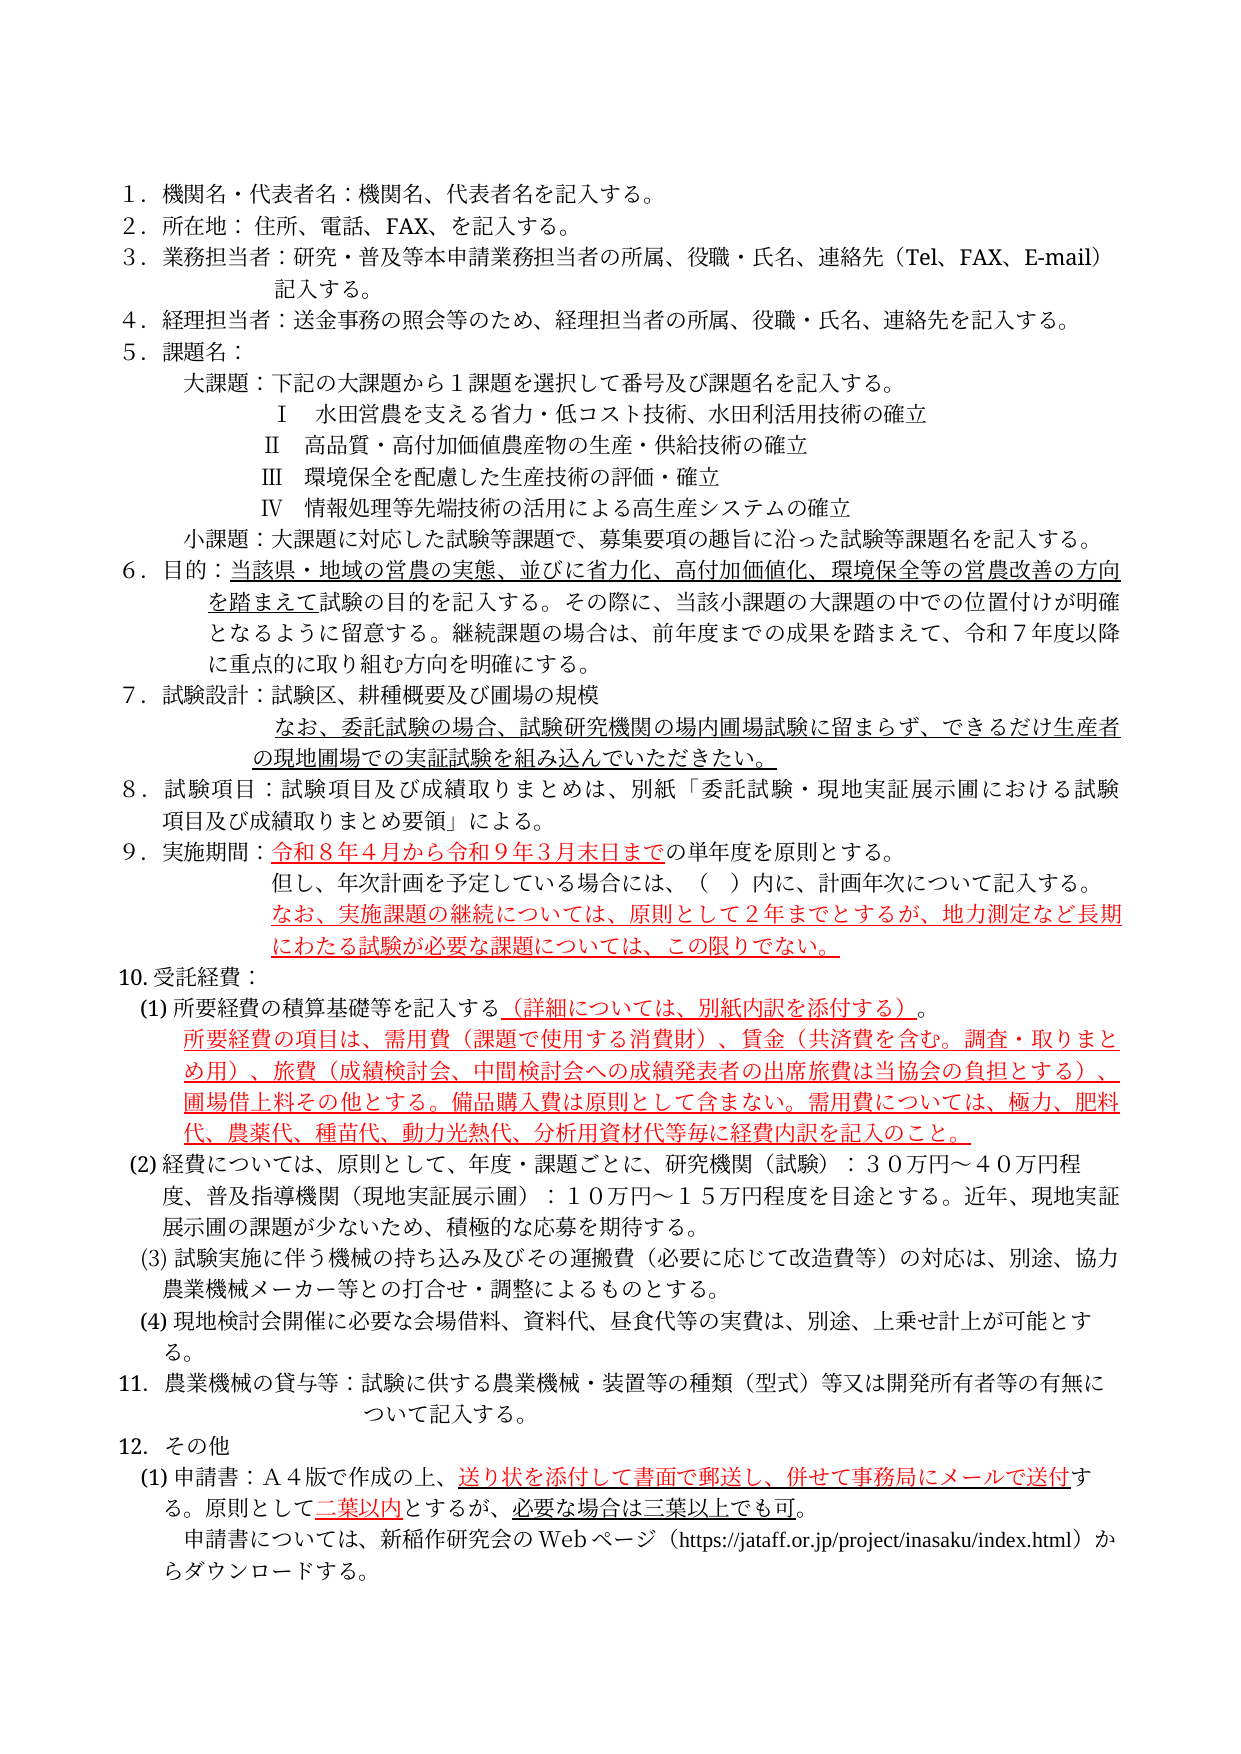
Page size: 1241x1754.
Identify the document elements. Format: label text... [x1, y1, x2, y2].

text ついて記入する。 [363, 1398, 1122, 1429]
text ８．試験項目：試験項目及び成績取りまとめは、別紙「委託試験・現地実証展示圃における試験 項目及び成績取りまとめ要領」による。 [118, 772, 1122, 835]
text なお、委託試験の場合、試験研究機関の場内圃場試験に留まらず、できるだけ生産者の現地圃場での実証試験を組み込んでいただきたい。 [118, 710, 1122, 772]
text (2) 経費については、原則として、年度・課題ごとに、研究機関（試験）：３０万円～４０万円程 [118, 1148, 1122, 1179]
text Ⅳ 情報処理等先端技術の活用による高生産システムの確立 [118, 491, 1122, 522]
text なお、実施課題の継続については、原則として２年までとするが、地力測定など長期にわたる試験が必要な課題については、この限りでない。 [271, 898, 1122, 925]
text (4) 現地検討会開催に必要な会場借料、資料代、昼食代等の実費は、別途、上乗せ計上が可能とす [140, 1304, 1122, 1335]
text 申請書については、新稲作研究会のWebページ（https://jataff.or.jp/project/inasaku/index.html）からダウンロードする。 [162, 1523, 1122, 1585]
text 12．その他 [118, 1429, 1122, 1460]
text なお、実施課題の継続については、原則として２年までとするが、地力測定など長期にわたる試験が必要な課題については、この限りでない。 [271, 926, 1122, 960]
text 但し、年次計画を予定している場合には、（ ）内に、計画年次について記入する。 [118, 867, 1122, 898]
text ９．実施期間：令和８年４月から令和９年３月末日までの単年度を原則とする。 [118, 835, 1122, 867]
text ５．課題名： [118, 335, 1122, 366]
text る。 [162, 1335, 1122, 1367]
text Ⅰ 水田営農を支える省力・低コスト技術、水田利活用技術の確立 [118, 397, 1122, 429]
text 記入する。 [118, 272, 1122, 303]
text ３．業務担当者：研究・普及等本申請業務担当者の所属、役職・氏名、連絡先（Tel、FAX、E-mail） [118, 241, 1122, 272]
text Ⅲ 環境保全を配慮した生産技術の評価・確立 [118, 460, 1122, 491]
text る。原則として二葉以内とするが、必要な場合は三葉以上でも可。 [140, 1492, 1122, 1523]
text 11．農業機械の貸与等：試験に供する農業機械・装置等の種類（型式）等又は開発所有者等の有無に [118, 1367, 1122, 1398]
text １．機関名・代表者名：機関名、代表者名を記入する。 [118, 177, 1122, 209]
text (3) 試験実施に伴う機械の持ち込み及びその運搬費（必要に応じて改造費等）の対応は、別途、協力農業機械メーカー等との打合せ・調整によるものとする。 [140, 1242, 1122, 1304]
text ４．経理担当者：送金事務の照会等のため、経理担当者の所属、役職・氏名、連絡先を記入する。 [118, 303, 1122, 335]
text ７．試験設計：試験区、耕種概要及び圃場の規模 [118, 679, 1122, 710]
text ６．目的：当該県・地域の営農の実態、並びに省力化、高付加価値化、環境保全等の営農改善の方向を踏まえて試験の目的を記入する。その際に、当該小課題の大課題の中での位置付けが明確となるように留意する。継続課題の場合は、前年度までの成果を踏まえて、令和７年度以降に重点的に取り組む方向を明確にする。 [118, 554, 1122, 679]
text 大課題：下記の大課題から１課題を選択して番号及び課題名を記入する。 [118, 366, 1122, 397]
text ２．所在地： 住所、電話、FAX、を記入する。 [118, 209, 1122, 241]
text Ⅱ 高品質・高付加価値農産物の生産・供給技術の確立 [118, 429, 1122, 460]
text (1) 申請書：Ａ４版で作成の上、送り状を添付して書面で郵送し、併せて事務局にメールで送付す [140, 1460, 1122, 1492]
text 度、普及指導機関（現地実証展示圃）：１０万円～１５万円程度を目途とする。近年、現地実証展示圃の課題が少ないため、積極的な応募を期待する。 [162, 1179, 1122, 1242]
text 所要経費の項目は、需用費（課題で使用する消費財）、賃金（共済費を含む。調査・取りまとめ用）、旅費（成績検討会、中間検討会への成績発表者の出席旅費は当協会の負担とする）、圃場借上料その他とする。備品購入費は原則として含まない。需用費については、極力、肥料代、農薬代、種苗代、動力光熱代、分析用資材代等毎に経費内訳を記入のこと。 [184, 1023, 1122, 1148]
text (1) 所要経費の積算基礎等を記入する（詳細については、別紙内訳を添付する）。 [118, 992, 1122, 1023]
text 小課題：大課題に対応した試験等課題で、募集要項の趣旨に沿った試験等課題名を記入する。 [118, 522, 1122, 554]
text 10. 受託経費： [118, 960, 1122, 992]
